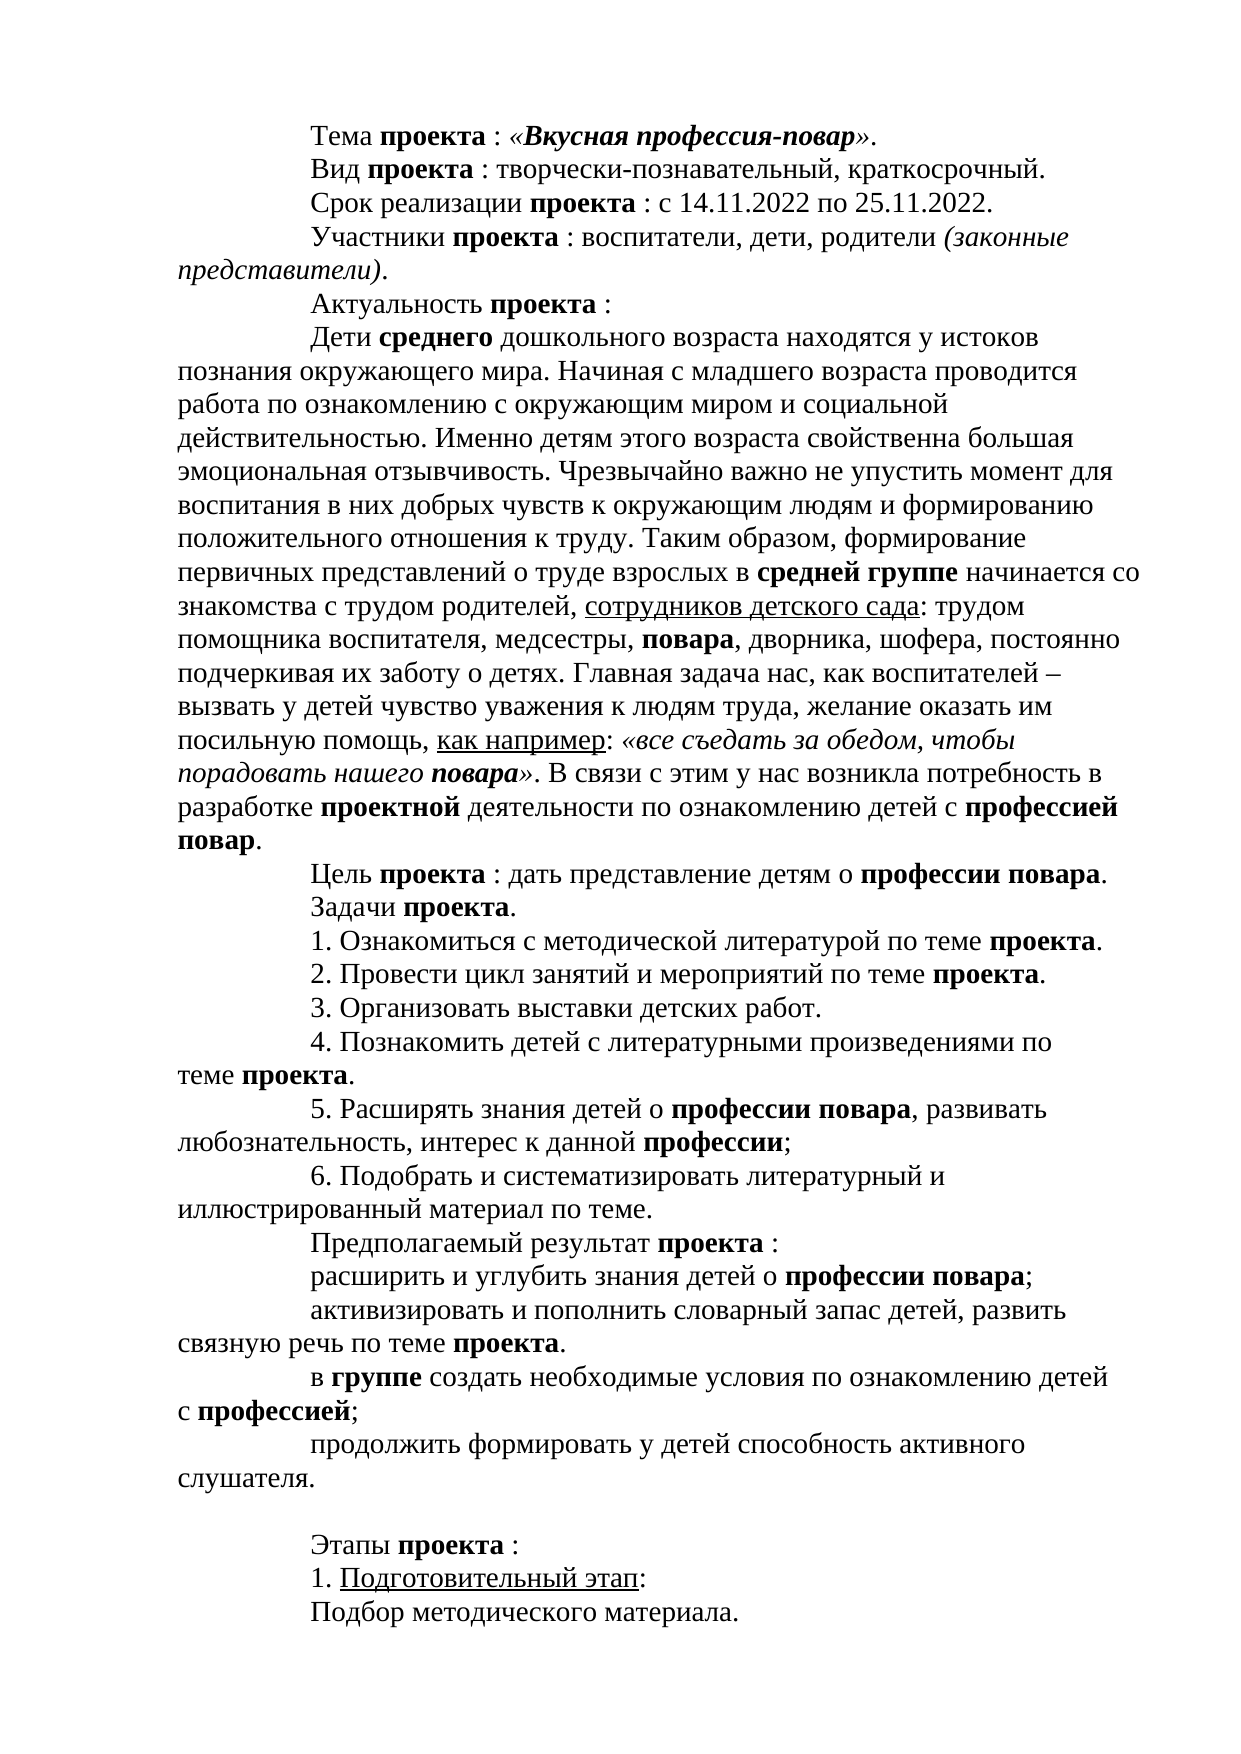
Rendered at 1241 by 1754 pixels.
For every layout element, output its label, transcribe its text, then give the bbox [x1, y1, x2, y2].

text 6. Подобрать и систематизировать литературный и иллюстрированный материал по теме. [177, 1158, 1152, 1225]
text расширить и углубить знания детей о профессии повара; [177, 1258, 1152, 1292]
text Цель проекта : дать представление детям о профессии повара. [177, 856, 1152, 889]
text продолжить формировать у детей способность активного слушателя. [177, 1426, 1152, 1493]
text Подбор методического материала. [177, 1594, 1152, 1627]
text 1. Подготовительный этап: [177, 1560, 1152, 1594]
text 2. Провести цикл занятий и мероприятий по теме проекта. [177, 957, 1152, 990]
text 4. Познакомить детей с литературными произведениями по теме проекта. [177, 1024, 1152, 1091]
text 1. Ознакомиться с методической литературой по теме проекта. [177, 923, 1152, 957]
text 5. Расширять знания детей о профессии повара, развивать любознательность, интерес к данной профессии; [177, 1091, 1152, 1158]
text Актуальность проекта : [177, 286, 1152, 319]
text Срок реализации проекта : с 14.11.2022 по 25.11.2022. [177, 185, 1152, 219]
text в группе создать необходимые условия по ознакомлению детей с профессией; [177, 1359, 1152, 1426]
text Вид проекта : творчески-познавательный, краткосрочный. [177, 152, 1152, 185]
text Тема проекта : «Вкусная профессия-повар». [177, 118, 1152, 152]
text Дети среднего дошкольного возраста находятся у истоков познания окружающего мира. Начиная с младшего возраста проводится работа по ознакомлению с окружающим миром и социальной действительностью. Именно детям этого возраста свойственна большая эмоциональная отзывчивость. Чрезвычайно важно не упустить момент для воспитания в них добрых чувств к окружающим людям и формированию положительного отношения к труду. Таким образом, формирование первичных представлений о труде взрослых в средней группе начинается со знакомства с трудом родителей, сотрудников детского сада: трудом помощника воспитателя, медсестры, повара, дворника, шофера, постоянно подчеркивая их заботу о детях. Главная задача нас, как воспитателей – вызвать у детей чувство уважения к людям труда, желание оказать им посильную помощь, как например: «все съедать за обедом, чтобы порадовать нашего повара». В связи с этим у нас возникла потребность в разработке проектной деятельности по ознакомлению детей с профессией повар. [177, 319, 1152, 856]
text 3. Организовать выставки детских работ. [177, 990, 1152, 1024]
text Задачи проекта. [177, 889, 1152, 923]
text Участники проекта : воспитатели, дети, родители (законные представители). [177, 219, 1152, 286]
text Этапы проекта : [177, 1527, 1152, 1560]
text активизировать и пополнить словарный запас детей, развить связную речь по теме проекта. [177, 1292, 1152, 1359]
text Предполагаемый результат проекта : [177, 1225, 1152, 1258]
